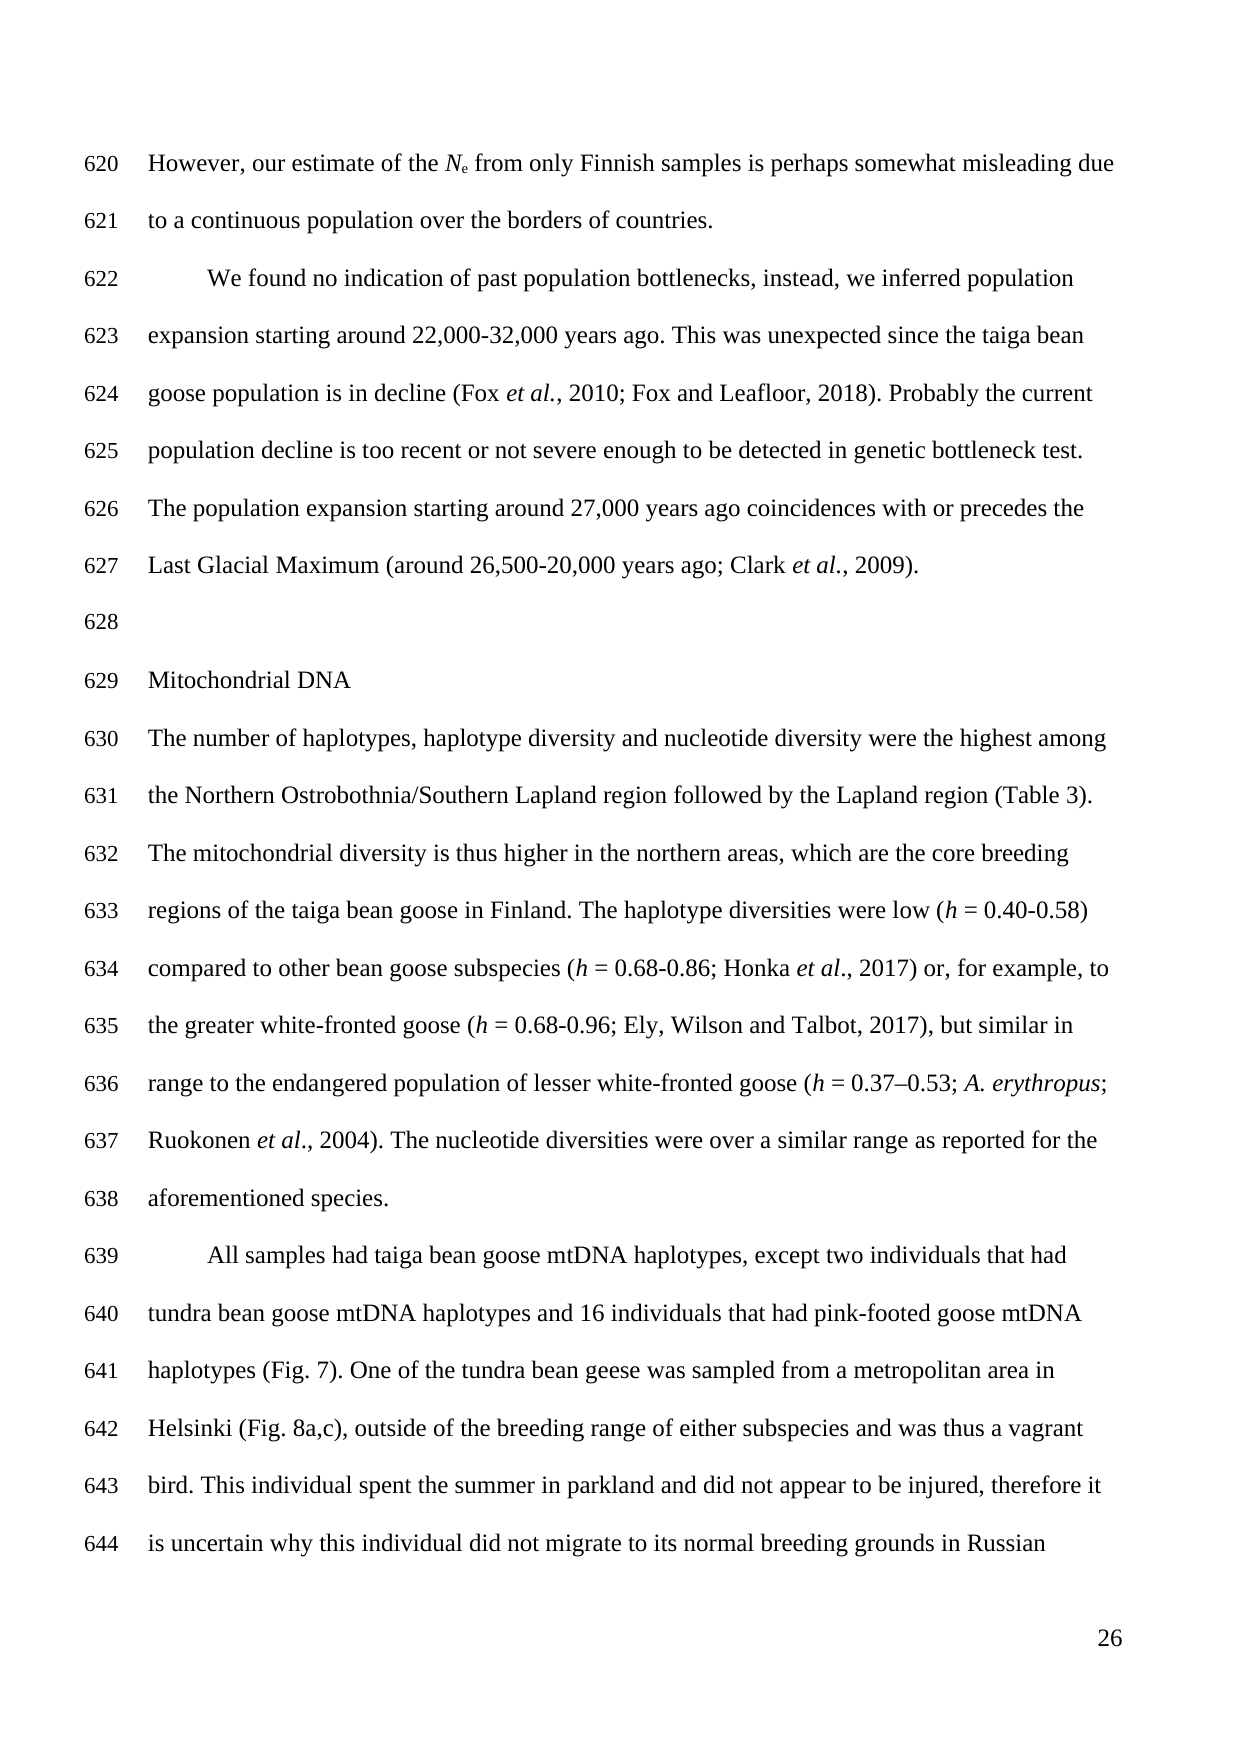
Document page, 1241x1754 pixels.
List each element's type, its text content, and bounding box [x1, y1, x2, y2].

subtitle Mitochondrial DNA [148, 665, 1122, 694]
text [148, 1240, 1122, 1556]
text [148, 148, 1122, 234]
text The number of haplotypes, haplotype diversity and nucleotide diversity were the highest among the Northern Ostrobothnia/Southern Lapland region followed by the Lapland region (Table 3). The mitochondrial diversity is thus higher in the northern areas, which are the core breeding regions of the taiga bean goose in Finland. The haplotype diversities were low (h = 0.40-0.58) compared to other bean goose subspecies (h = 0.68-0.86; Honka et al., 2017) or, for example, to the greater white-fronted goose (h = 0.68-0.96; Ely, Wilson and Talbot, 2017), but similar in range to the endangered population of lesser white-fronted goose (h = 0.37–0.53; A. erythropus; Ruokonen et al., 2004). The nucleotide diversities were over a similar range as reported for the aforementioned species. [148, 723, 1122, 1211]
text We found no indication of past population bottlenecks, instead, we inferred population expansion starting around 22,000-32,000 years ago. This was unexpected since the taiga bean goose population is in decline (Fox et al., 2010; Fox and Leafloor, 2018). Probably the current population decline is too recent or not severe enough to be detected in genetic bottleneck test. The population expansion starting around 27,000 years ago coincidences with or precedes the Last Glacial Maximum (around 26,500-20,000 years ago; Clark et al., 2009). [148, 263, 1122, 579]
